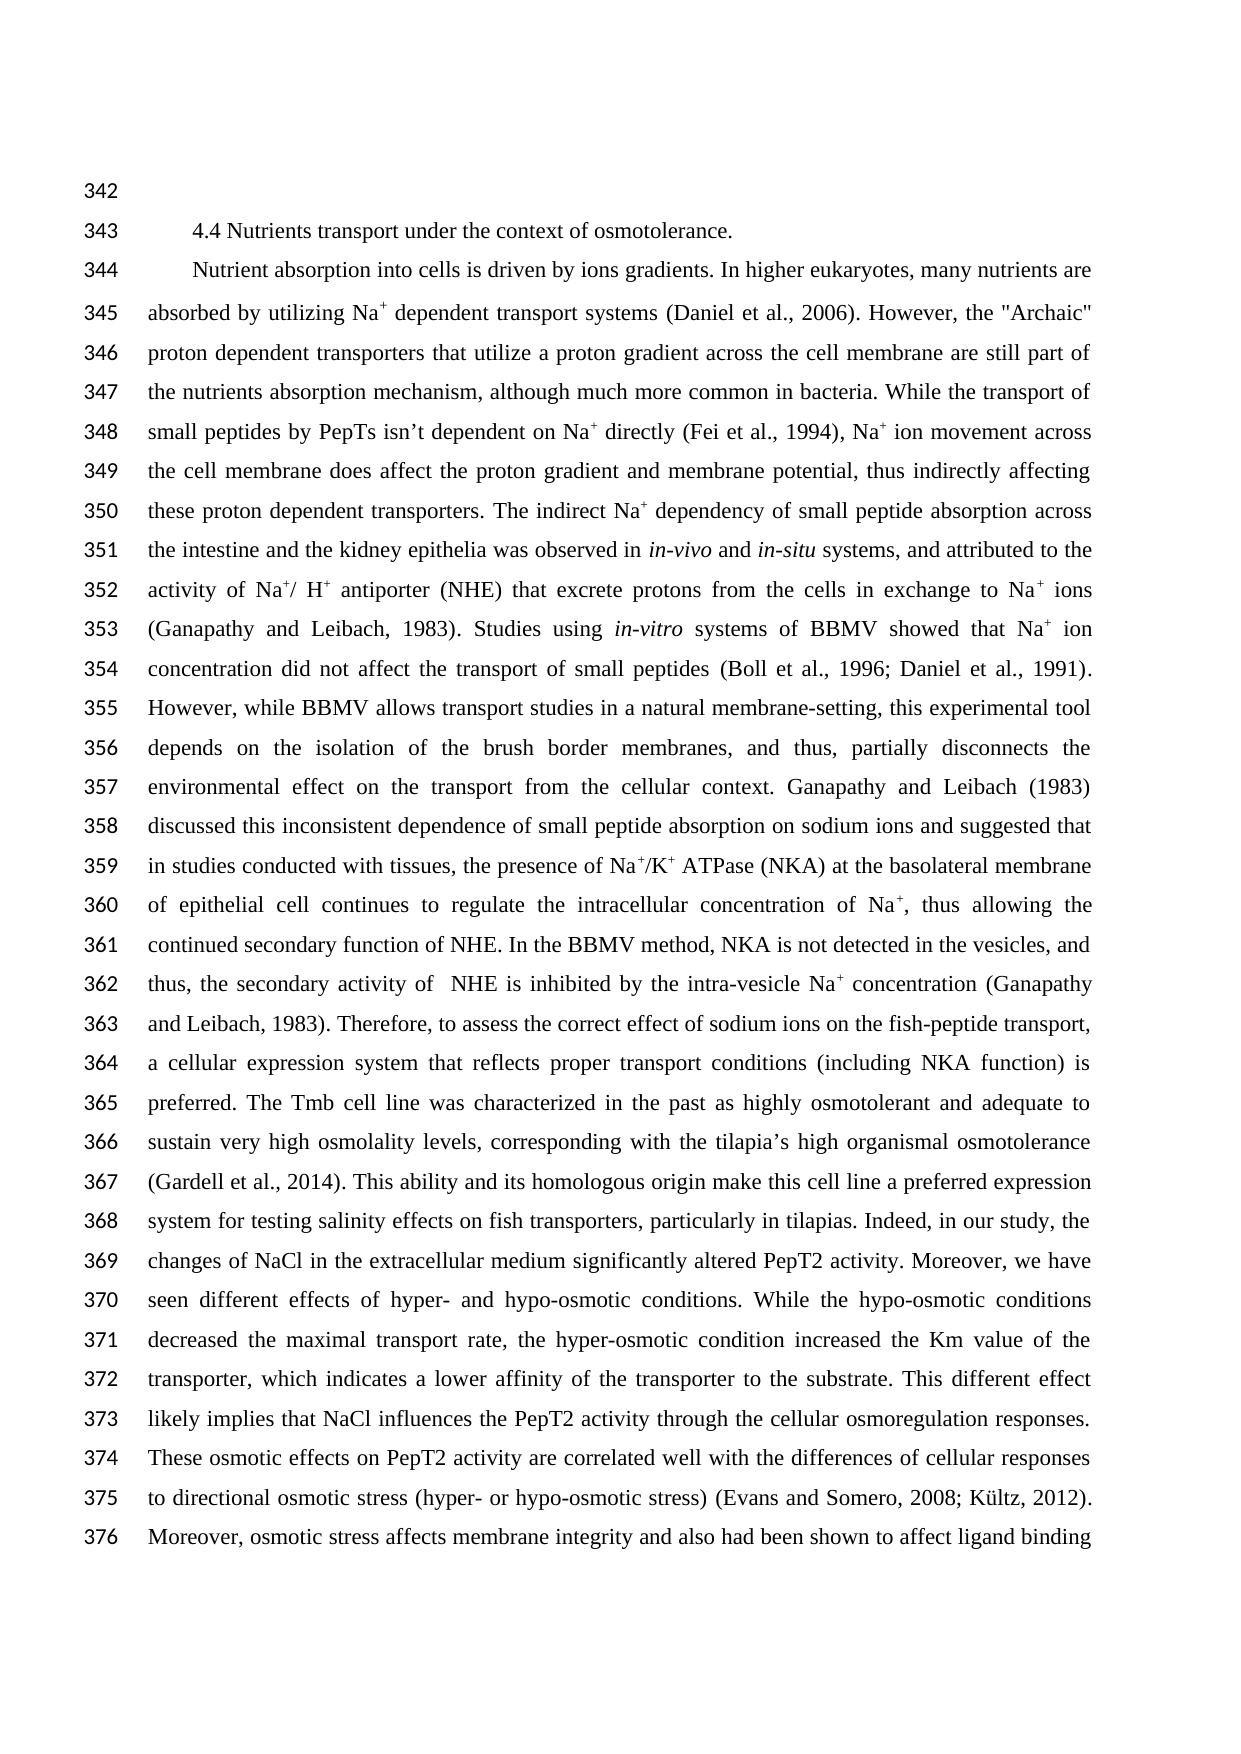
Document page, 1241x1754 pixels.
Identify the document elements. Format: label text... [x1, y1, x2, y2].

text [148, 256, 1092, 1549]
text 4.4 Nutrients transport under the context of osmotolerance. [148, 217, 1092, 243]
